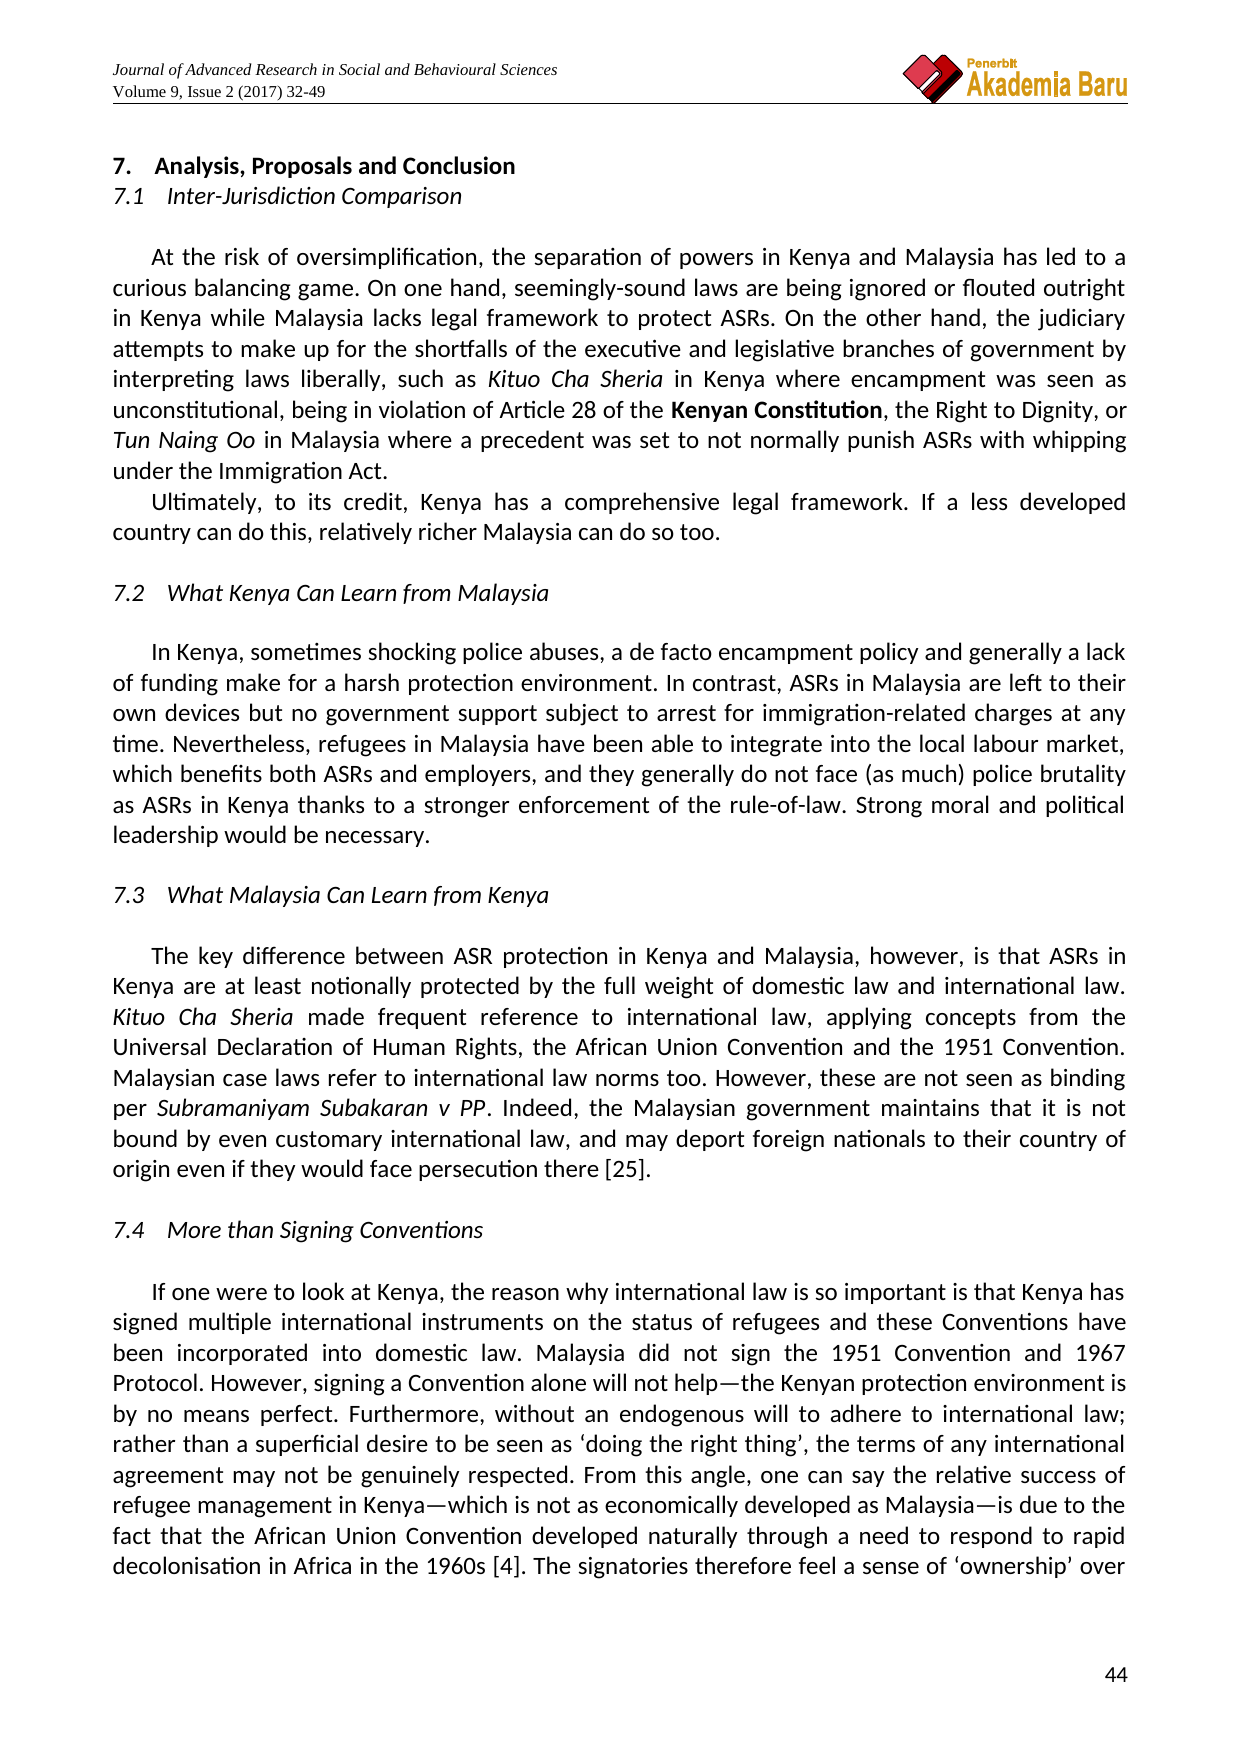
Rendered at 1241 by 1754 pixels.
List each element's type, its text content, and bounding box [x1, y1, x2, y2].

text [112, 1276, 1128, 1581]
text At the risk of oversimplification, the separation of powers in Kenya and Malaysia has led to a curious balancing game. On one hand, seemingly-sound laws are being ignored or flouted outright in Kenya while Malaysia lacks legal framework to protect ASRs. On the other hand, the judiciary attempts to make up for the shortfalls of the executive and legislative branches of government by interpreting laws liberally, such as Kituo Cha Sheria in Kenya where encampment was seen as unconstitutional, being in violation of Article 28 of the Kenyan Constitution, the Right to Dignity, or Tun Naing Oo in Malaysia where a precedent was set to not normally punish ASRs with whipping under the Immigration Act. [112, 242, 1128, 486]
text The key difference between ASR protection in Kenya and Malaysia, however, is that ASRs in Kenya are at least notionally protected by the full weight of domestic law and international law. Kituo Cha Sheria made frequent reference to international law, applying concepts from the Universal Declaration of Human Rights, the African Union Convention and the 1951 Convention. Malaysian case laws refer to international law norms too. However, these are not seen as binding per Subramaniyam Subakaran v PP. Indeed, the Malaysian government maintains that it is not bound by even customary international law, and may deport foreign nationals to their country of origin even if they would face persecution there [25]. [112, 940, 1128, 1184]
text 7.2 What Kenya Can Learn from Malaysia [112, 577, 1128, 608]
text 7.3 What Malaysia Can Learn from Kenya [112, 879, 1128, 909]
text 7.4 More than Signing Conventions [112, 1215, 1128, 1245]
text 7. Analysis, Proposals and Conclusion [112, 150, 1128, 181]
text 7.1 Inter-Jurisdiction Comparison [112, 181, 1128, 211]
text In Kenya, sometimes shocking police abuses, a de facto encampment policy and generally a lack of funding make for a harsh protection environment. In contrast, ASRs in Malaysia are left to their own devices but no government support subject to arrest for immigration-related charges at any time. Nevertheless, refugees in Malaysia have been able to integrate into the local labour market, which benefits both ASRs and employers, and they generally do not face (as much) police brutality as ASRs in Kenya thanks to a stronger enforcement of the rule-of-law. Strong moral and political leadership would be necessary. [112, 637, 1128, 850]
text Ultimately, to its credit, Kenya has a comprehensive legal framework. If a less developed country can do this, relatively richer Malaysia can do so too. [112, 486, 1128, 547]
